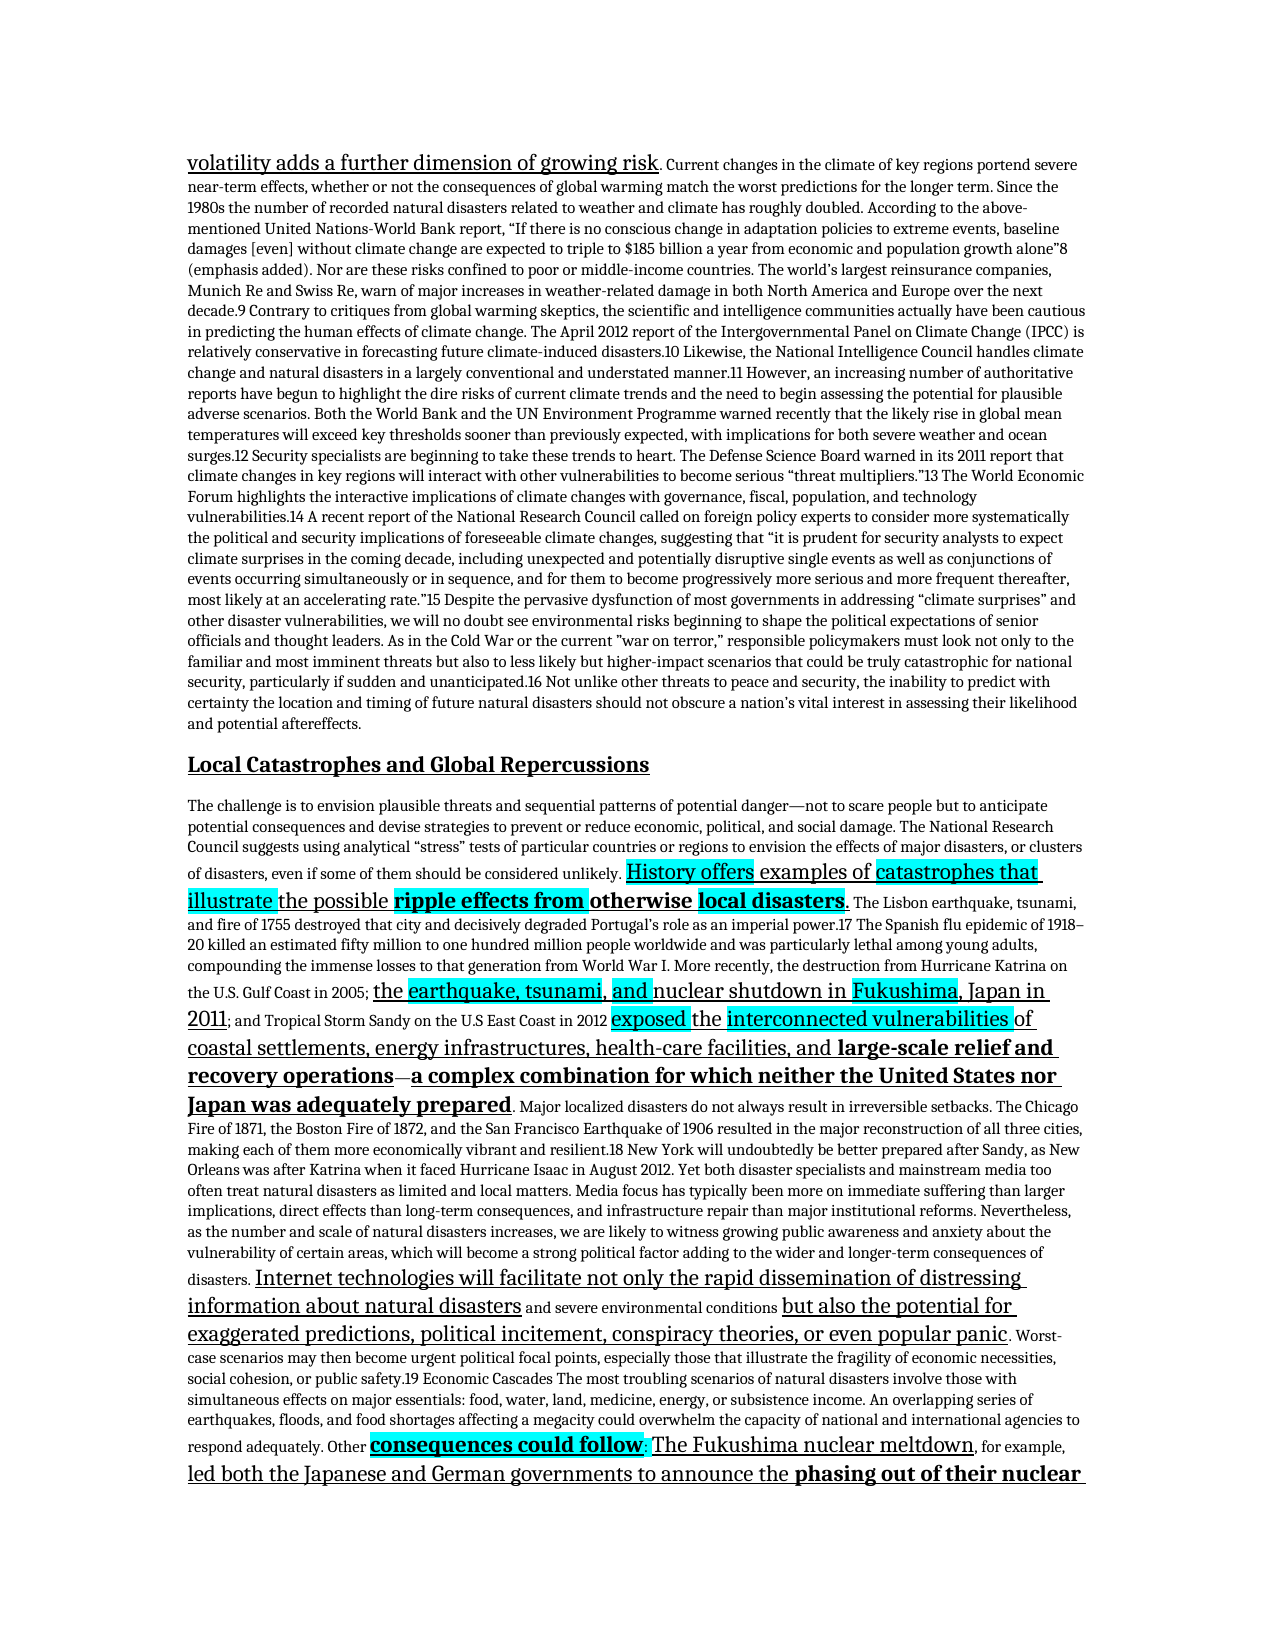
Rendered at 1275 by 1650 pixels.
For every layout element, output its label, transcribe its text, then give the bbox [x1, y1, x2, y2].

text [187, 796, 1087, 1487]
text Local Catastrophes and Global Repercussions [187, 751, 1087, 778]
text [187, 150, 1087, 733]
